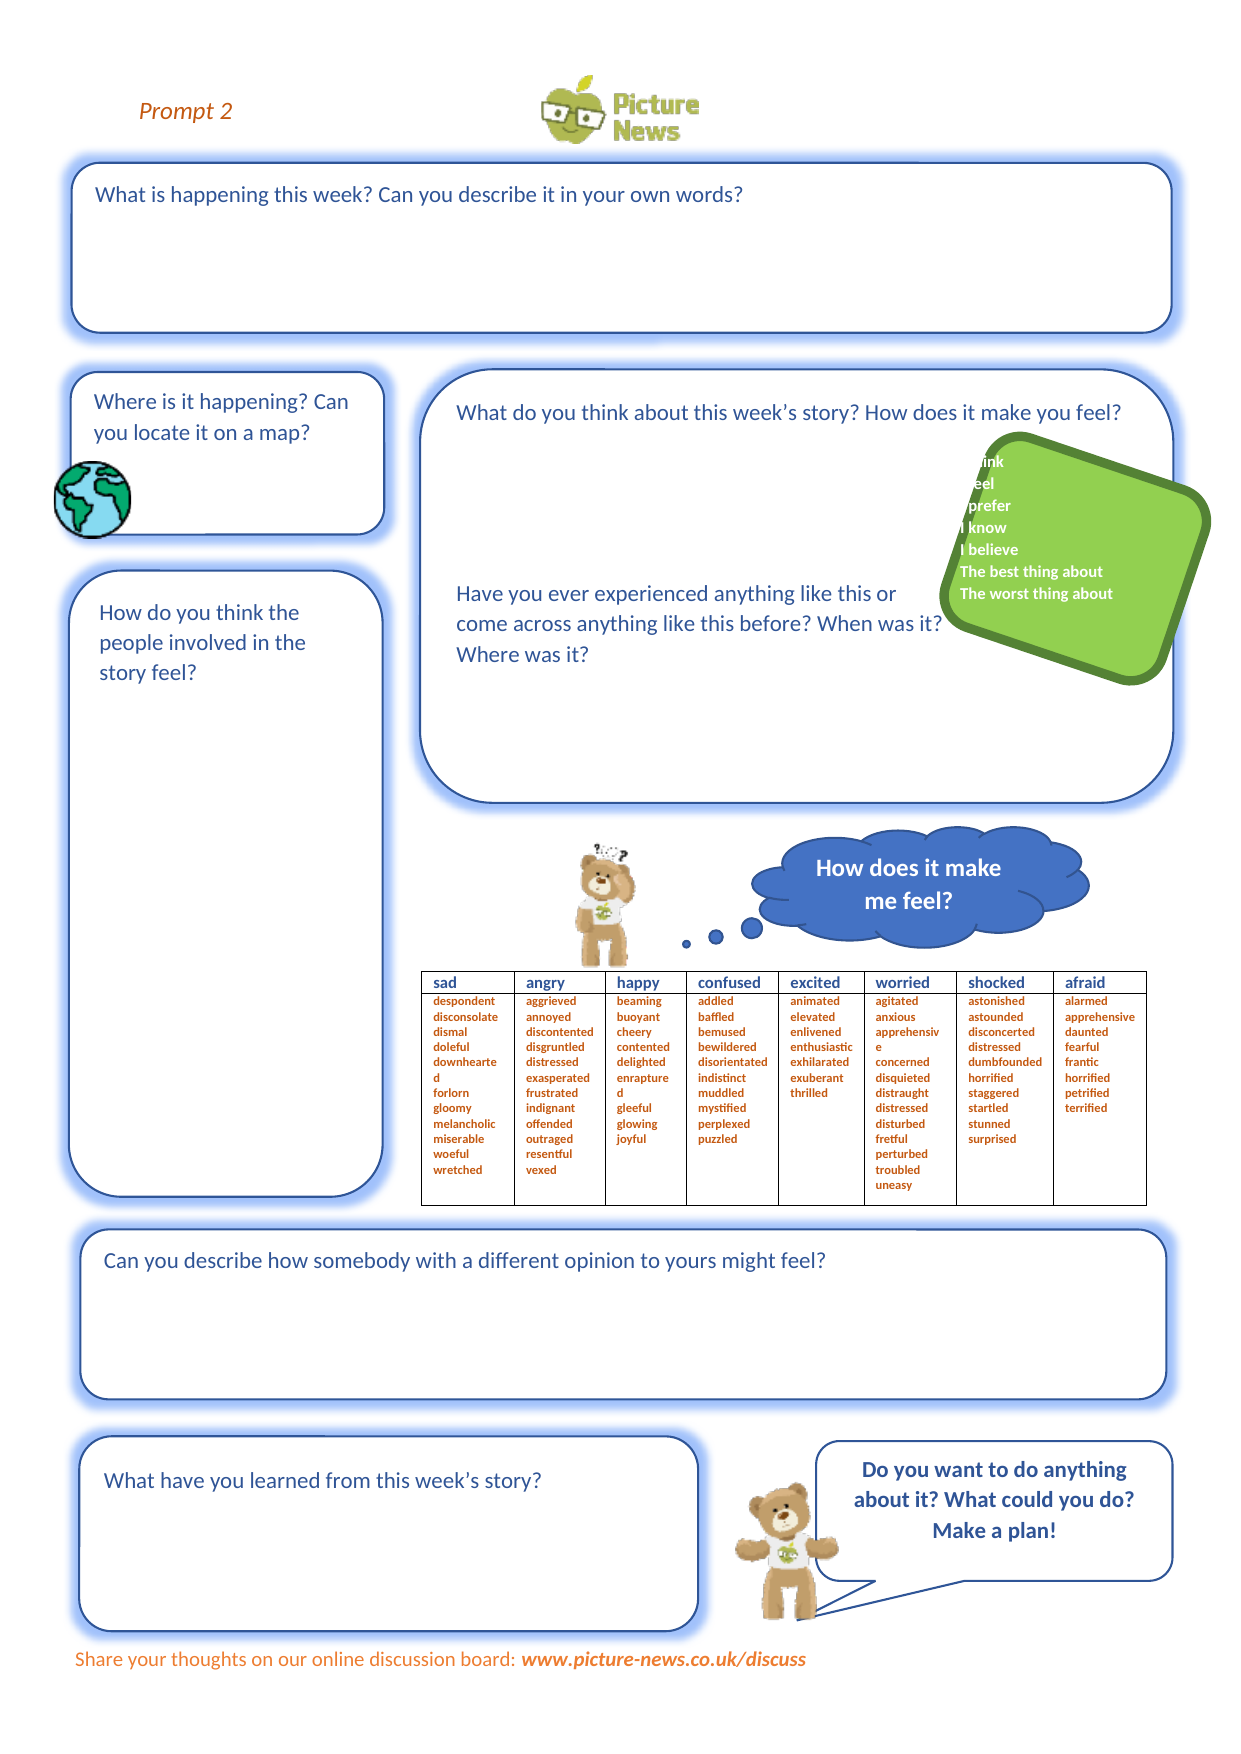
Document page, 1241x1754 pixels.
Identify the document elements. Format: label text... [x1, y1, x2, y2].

picture [535, 824, 688, 971]
table_cell agitated anxious apprehensive concerned disquieted distraught distressed disturbed fretful perturbed troubled uneasy [865, 994, 956, 1205]
table_header confused [687, 972, 778, 992]
table_header happy [606, 972, 686, 992]
picture [53, 461, 132, 539]
table_header sad [422, 972, 514, 992]
picture [541, 75, 699, 144]
table_header shocked [957, 972, 1053, 992]
table_header angry [515, 972, 605, 992]
table_cell aggrieved annoyed discontented disgruntled distressed exasperated frustrated indignant offended outraged resentful vexed [515, 994, 605, 1205]
table_cell astonished astounded disconcerted distressed dumbfounded horrified staggered startled stunned surprised [957, 994, 1053, 1205]
table_header excited [779, 972, 864, 992]
table_cell animated elevated enlivened enthusiastic exhilarated exuberant thrilled [779, 994, 864, 1205]
picture [695, 1459, 878, 1642]
table_cell alarmed apprehensive daunted fearful frantic horrified petrified terrified [1054, 994, 1146, 1205]
table_cell addled baffled bemused bewildered disorientated indistinct muddled mystified perplexed puzzled [687, 994, 778, 1205]
table_cell beaming buoyant cheery contented delighted enraptured gleeful glowing joyful [606, 994, 686, 1205]
text Share your thoughts on our online discussion board: www.picture-news.co.uk/discuss [75, 1646, 1165, 1671]
table_header worried [865, 972, 956, 992]
table_header afraid [1054, 972, 1146, 992]
table_cell despondent disconsolate dismal doleful downhearted forlorn gloomy melancholic miserable woeful wretched [422, 994, 514, 1205]
